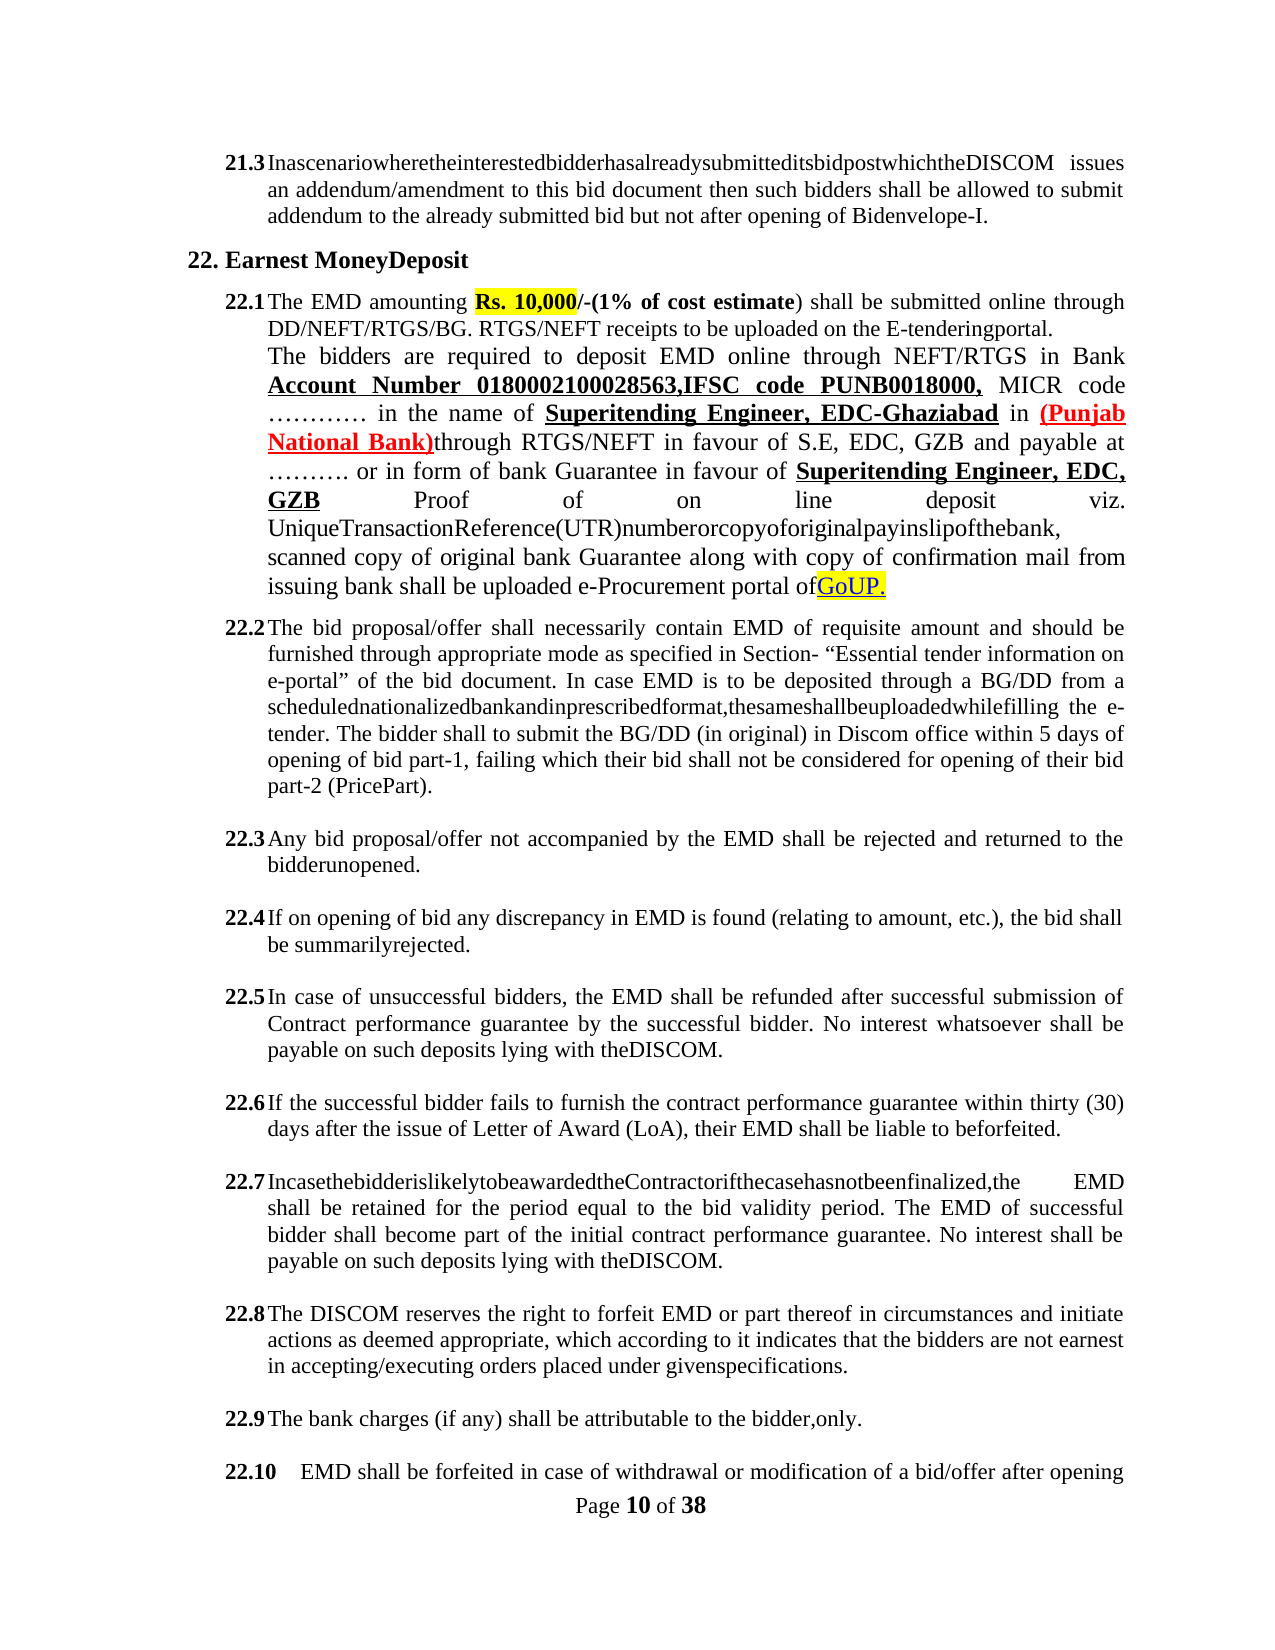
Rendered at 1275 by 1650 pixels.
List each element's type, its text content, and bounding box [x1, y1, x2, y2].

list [225, 1458, 1125, 1484]
list The bank charges (if any) shall be attributable to the bidder,only. [225, 1405, 1225, 1431]
list The EMD amounting Rs. 10,000/-(1% of cost estimate) shall be submitted online through DD/NEFT/RTGS/BG. RTGS/NEFT receipts to be uploaded on the E-tenderingportal. [225, 288, 1125, 341]
list If on opening of bid any discrepancy in EMD is found (relating to amount, etc.), the bid shall be summarilyrejected. [225, 904, 1125, 957]
list The bid proposal/offer shall necessarily contain EMD of requisite amount and should be furnished through appropriate mode as specified in Section- “Essential tender information on e-portal” of the bid document. In case EMD is to be deposited through a BG/DD from a schedulednationalizedbankandinprescribedformat,thesameshallbeuploadedwhilefilling the e-tender. The bidder shall to submit the BG/DD (in original) in Discom office within 5 days of opening of bid part-1, failing which their bid shall not be considered for opening of their bid part-2 (PricePart). [225, 614, 1126, 799]
list If the successful bidder fails to furnish the contract performance guarantee within thirty (30) days after the issue of Letter of Award (LoA), their EMD shall be liable to beforfeited. [225, 1089, 1125, 1141]
list InascenariowheretheinterestedbidderhasalreadysubmitteditsbidpostwhichtheDISCOM issues an addendum/amendment to this bid document then such bidders shall be allowed to submit addendum to the already submitted bid but not after opening of Bidenvelope-I. [225, 149, 1125, 228]
list In case of unsuccessful bidders, the EMD shall be refunded after successful submission of Contract performance guarantee by the successful bidder. No interest whatsoever shall be payable on such deposits lying with theDISCOM. [225, 983, 1125, 1062]
subtitle The bidders are required to deposit EMD online through NEFT/RTGS in Bank Account Number 0180002100028563,IFSC code PUNB0018000, MICR code ………… in the name of Superitending Engineer, EDC-Ghaziabad in (Punjab National Bank)through RTGS/NEFT in favour of S.E, EDC, GZB and payable at ………. or in form of bank Guarantee in favour of Superitending Engineer, EDC, GZB Proof of on line deposit viz. UniqueTransactionReference(UTR)numberorcopyoforiginalpayinslipofthebank, scanned copy of original bank Guarantee along with copy of confirmation mail from issuing bank shall be uploaded e-Procurement portal ofGoUP. [267, 341, 1126, 600]
subtitle Earnest MoneyDeposit [187, 245, 1225, 274]
list IncasethebidderislikelytobeawardedtheContractorifthecasehasnotbeenfinalized,the EMD shall be retained for the period equal to the bid validity period. The EMD of successful bidder shall become part of the initial contract performance guarantee. No interest shall be payable on such deposits lying with theDISCOM. [225, 1168, 1125, 1273]
list The DISCOM reserves the right to forfeit EMD or part thereof in circumstances and initiate actions as deemed appropriate, which according to it indicates that the bidders are not earnest in accepting/executing orders placed under givenspecifications. [225, 1300, 1125, 1379]
list Any bid proposal/offer not accompanied by the EMD shall be rejected and returned to the bidderunopened. [225, 825, 1125, 878]
